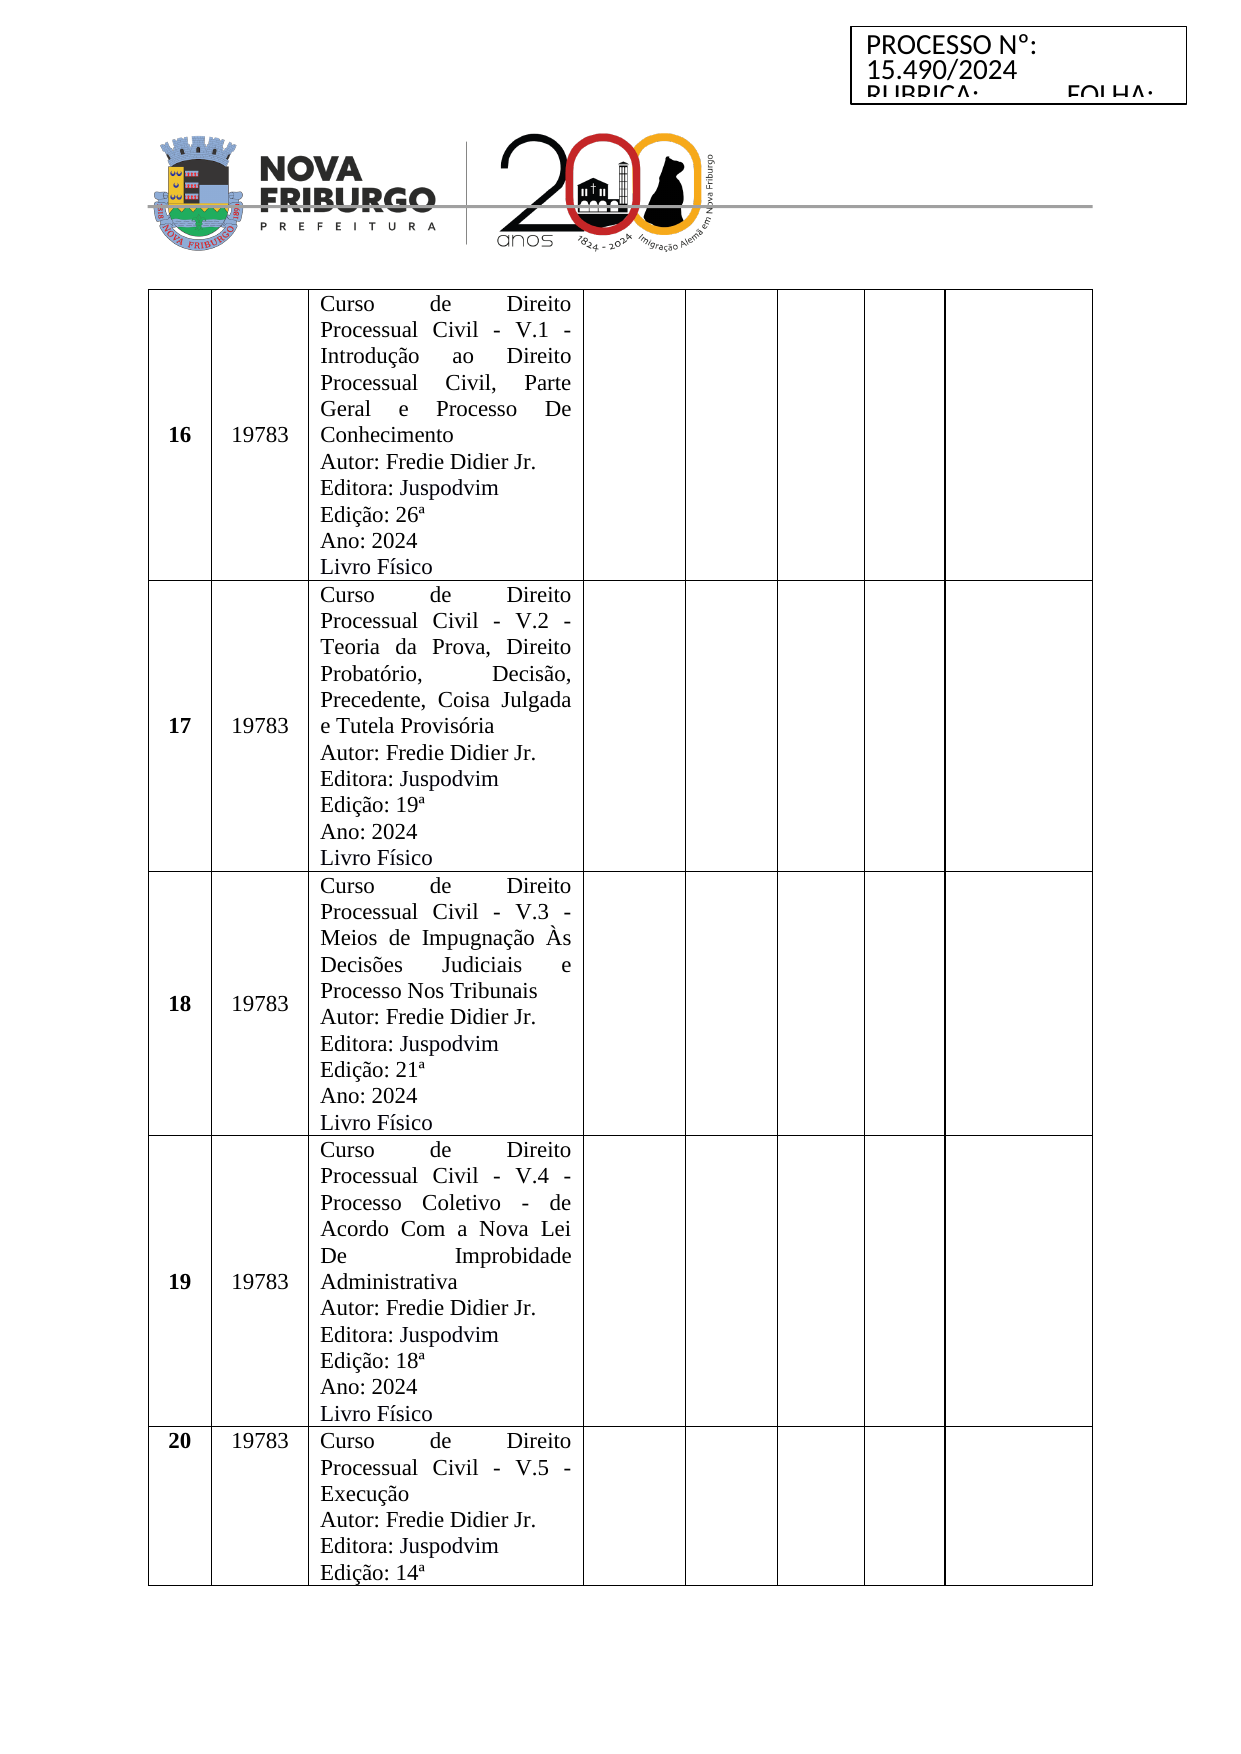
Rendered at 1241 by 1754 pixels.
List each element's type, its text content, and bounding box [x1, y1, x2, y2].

table_cell 18 [149, 872, 211, 1135]
table_cell [778, 1427, 864, 1585]
table_cell 19783 [212, 581, 308, 871]
table_cell Curso de Direito Processual Civil - V.2 - Teoria da Prova, Direito Probatório, Decisão, Precedente, Coisa Julgada e Tutela Provisória Autor: Fredie Didier Jr. Editora: Juspodvim Edição: 19ª Ano: 2024 Livro Físico [309, 581, 583, 871]
table_cell [946, 872, 1092, 1135]
table_cell [946, 1136, 1092, 1426]
table_cell [686, 1427, 777, 1585]
table_cell [778, 1136, 864, 1426]
table_cell Curso de Direito Processual Civil - V.4 - Processo Coletivo - de Acordo Com a Nova Lei De Improbidade Administrativa Autor: Fredie Didier Jr. Editora: Juspodvim Edição: 18ª Ano: 2024 Livro Físico [309, 1136, 583, 1426]
table_cell [584, 290, 685, 580]
table_cell 16 [149, 290, 211, 580]
table_cell [865, 1136, 944, 1426]
table_cell 17 [149, 581, 211, 871]
picture [124, 98, 748, 282]
table_cell [865, 581, 944, 871]
table_cell [686, 1136, 777, 1426]
table_cell [865, 1427, 944, 1585]
table_cell Curso de Direito Processual Civil - V.3 - Meios de Impugnação Às Decisões Judiciais e Processo Nos Tribunais Autor: Fredie Didier Jr. Editora: Juspodvim Edição: 21ª Ano: 2024 Livro Físico [309, 872, 583, 1135]
table_cell [584, 872, 685, 1135]
table_cell [584, 581, 685, 871]
table_cell [946, 290, 1092, 580]
table_cell [584, 1136, 685, 1426]
table_cell [686, 581, 777, 871]
table_cell Curso de Direito Processual Civil - V.5 - Execução Autor: Fredie Didier Jr. Editora: Juspodvim Edição: 14ª Ano: 2024 Livro Físico [309, 1427, 583, 1585]
table_cell 19783 [212, 1136, 308, 1426]
table_cell [865, 872, 944, 1135]
table_cell 20 [149, 1427, 211, 1585]
table_cell [946, 581, 1092, 871]
table_cell [946, 1427, 1092, 1585]
table_cell [778, 581, 864, 871]
table_cell [686, 290, 777, 580]
table_cell [686, 872, 777, 1135]
table_cell Curso de Direito Processual Civil - V.1 - Introdução ao Direito Processual Civil, Parte Geral e Processo De Conhecimento Autor: Fredie Didier Jr. Editora: Juspodvim Edição: 26ª Ano: 2024 Livro Físico [309, 290, 583, 580]
table_cell 19 [149, 1136, 211, 1426]
table_cell [778, 872, 864, 1135]
table_cell 19783 [212, 1427, 308, 1585]
table_cell 19783 [212, 872, 308, 1135]
table_cell 19783 [212, 290, 308, 580]
table_cell [865, 290, 944, 580]
table_cell [584, 1427, 685, 1585]
table_cell [778, 290, 864, 580]
